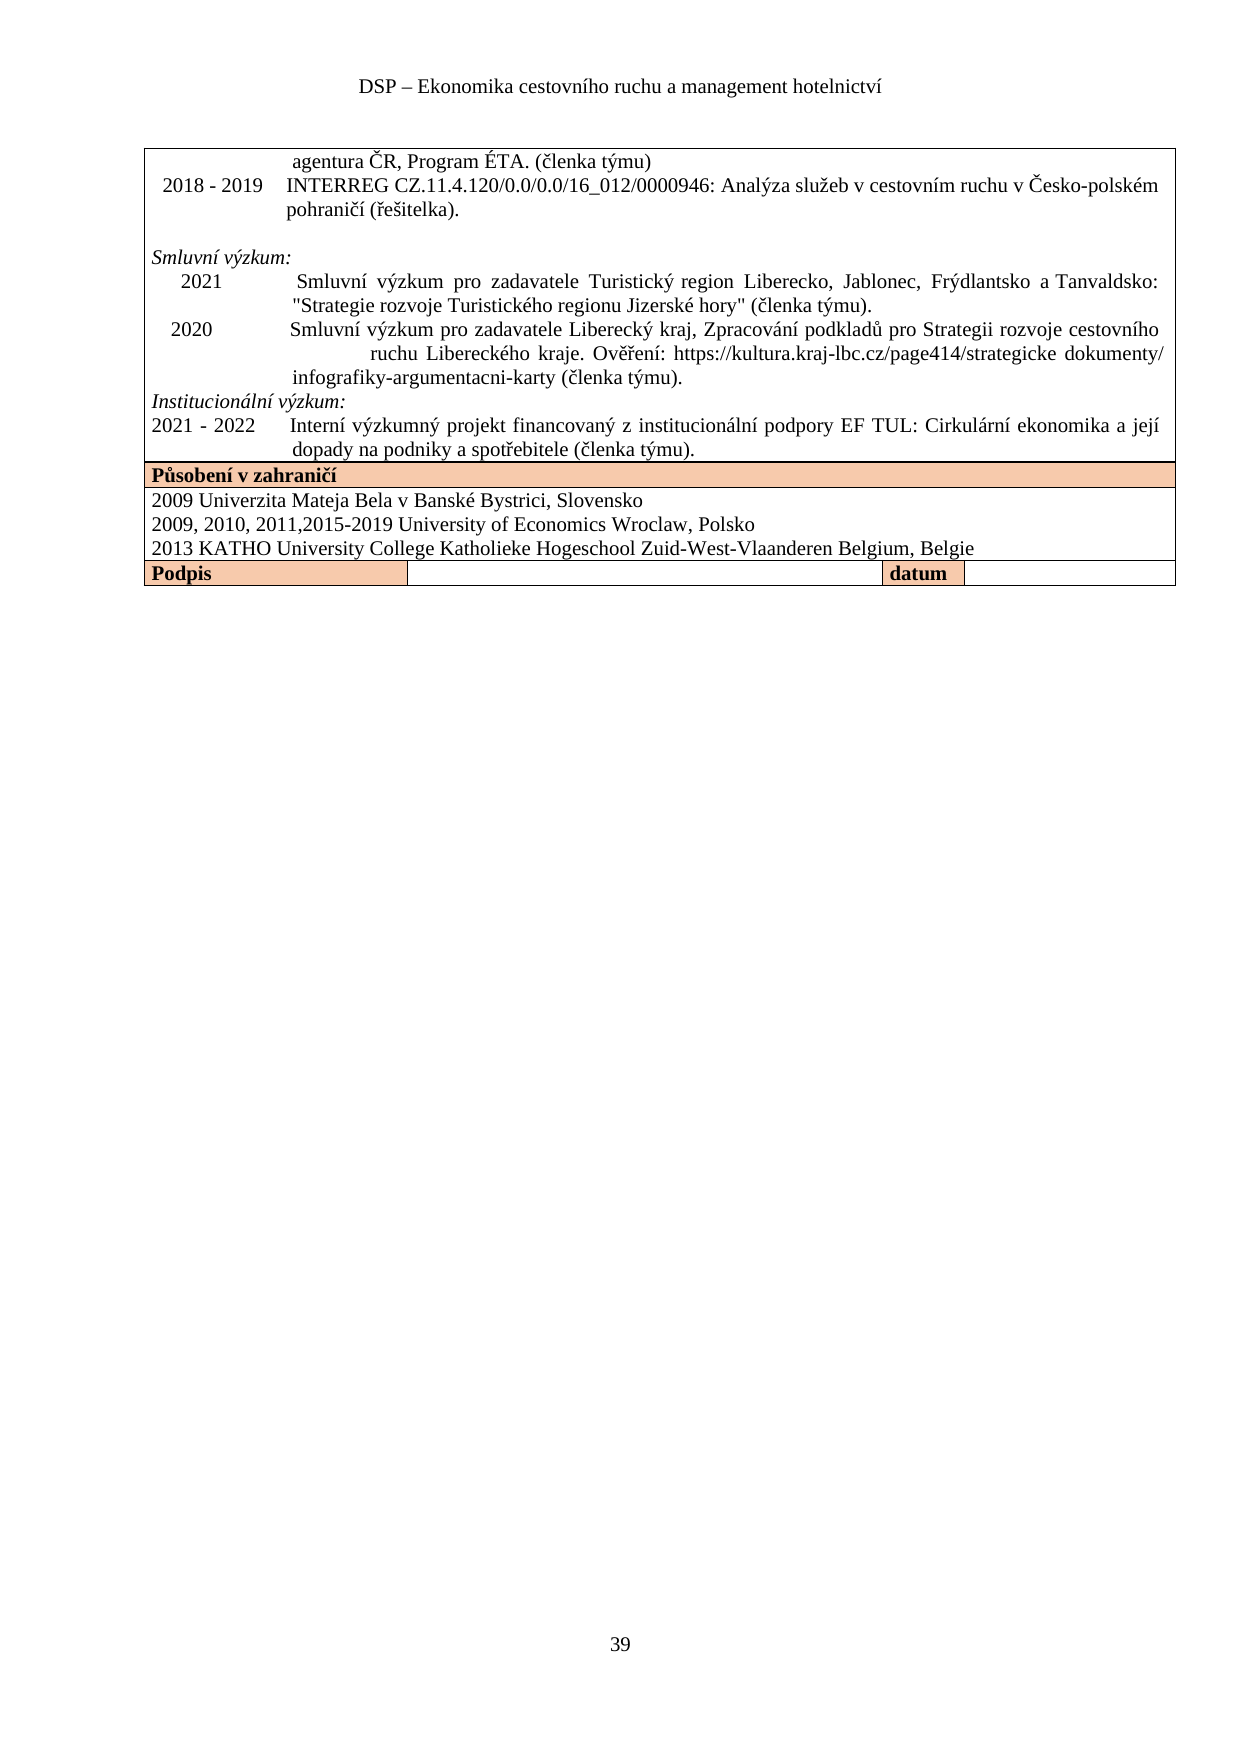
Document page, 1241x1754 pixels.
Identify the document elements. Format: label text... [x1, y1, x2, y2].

table_cell datum [883, 561, 964, 585]
table_cell 2009 Univerzita Mateja Bela v Banské Bystrici, Slovensko 2009, 2010, 2011,2015-2019 University of Economics Wroclaw, Polsko 2013 KATHO University College Katholieke Hogeschool Zuid-West-Vlaanderen Belgium, Belgie [145, 488, 1175, 560]
table_cell Podpis [145, 561, 407, 585]
table_cell [408, 561, 882, 585]
table_cell [965, 561, 1175, 585]
table_cell Působení v zahraničí [145, 463, 1175, 487]
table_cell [145, 149, 1175, 461]
